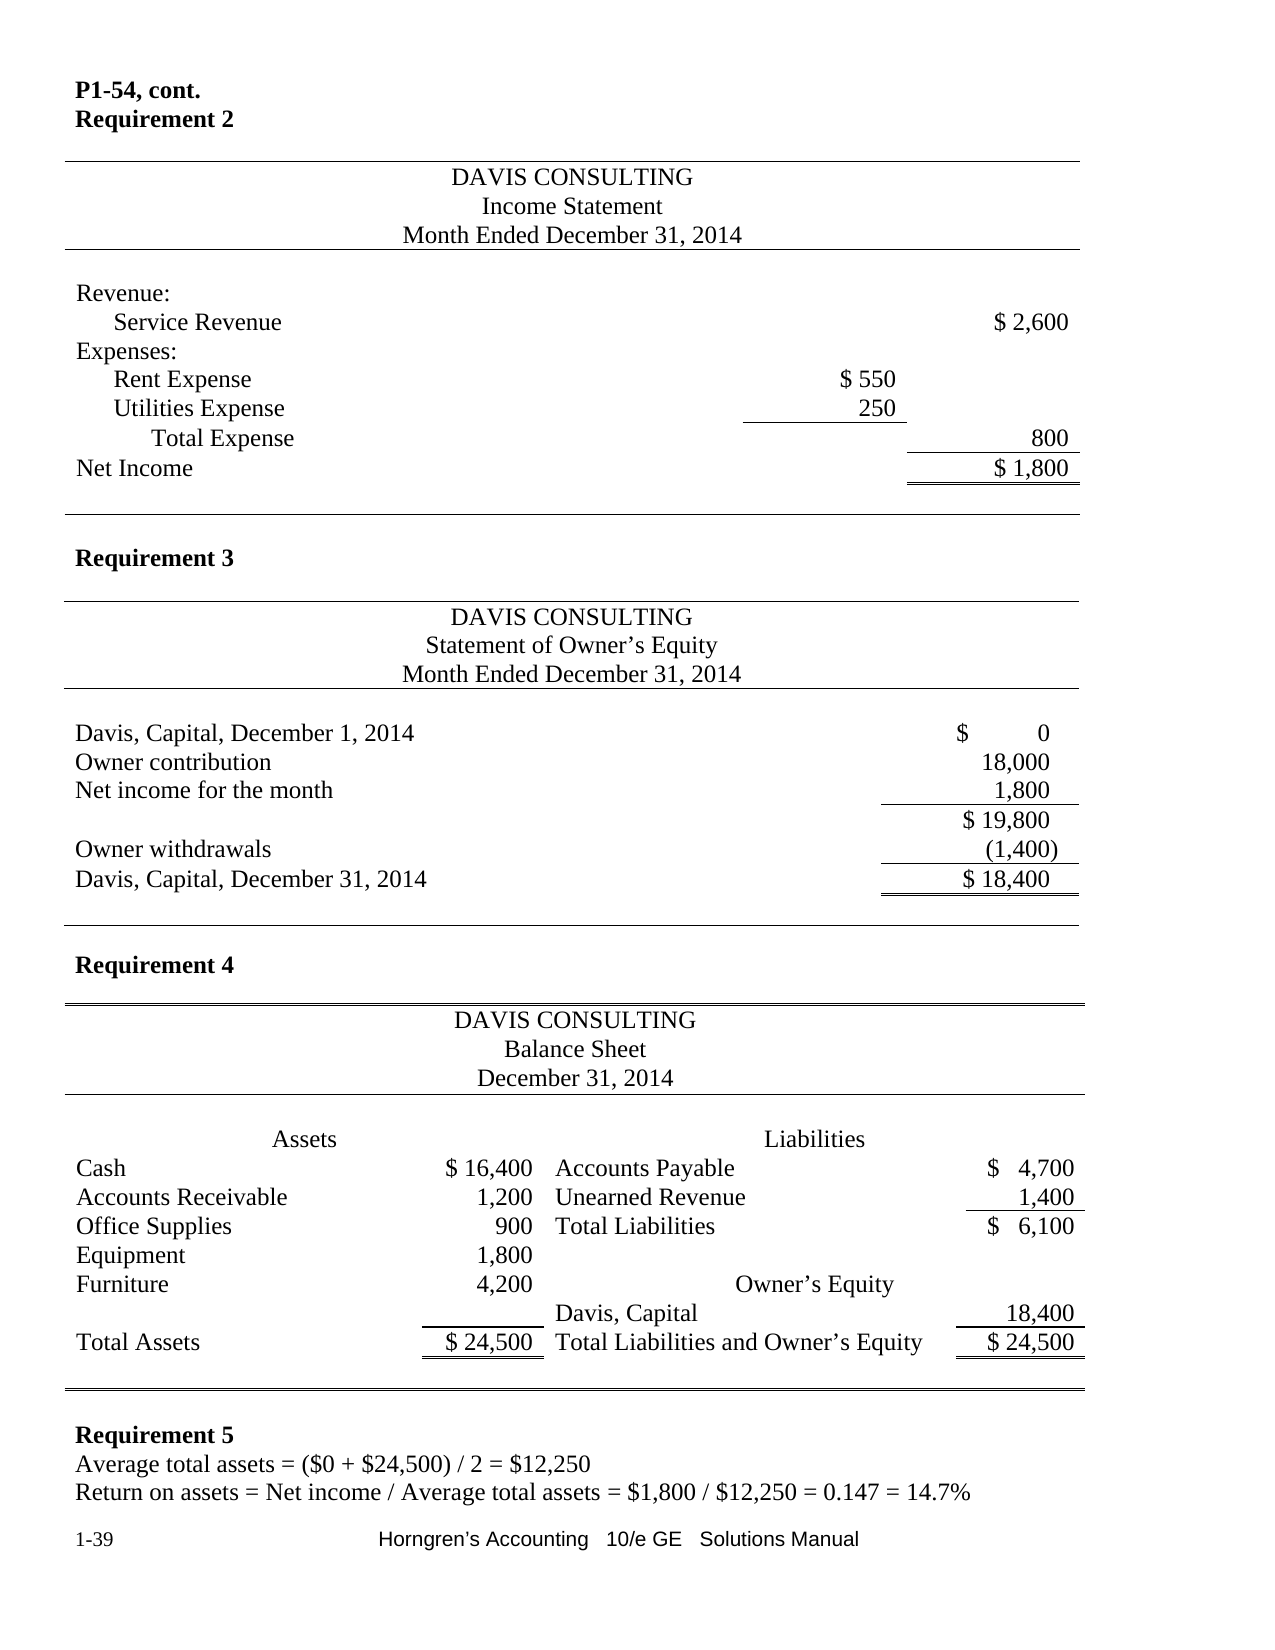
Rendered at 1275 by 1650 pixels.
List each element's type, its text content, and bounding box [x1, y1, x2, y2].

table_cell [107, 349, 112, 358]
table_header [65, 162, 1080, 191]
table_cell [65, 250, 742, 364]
text Requirement 5 [75, 1420, 1200, 1449]
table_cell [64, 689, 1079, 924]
text Average total assets = ($0 + $24,500) / 2 = $12,250 [75, 1449, 1200, 1477]
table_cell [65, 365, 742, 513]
text Requirement 4 [75, 950, 1200, 978]
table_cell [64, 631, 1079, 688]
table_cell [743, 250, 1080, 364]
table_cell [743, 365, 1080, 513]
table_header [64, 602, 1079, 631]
text Requirement 3 [75, 543, 1200, 572]
text Return on assets = Net income / Average total assets = $1,800 / $12,250 = 0.147 = 14.7% [75, 1477, 1200, 1506]
text Requirement 2 [75, 104, 1200, 132]
text P1-54, cont. [75, 75, 1200, 104]
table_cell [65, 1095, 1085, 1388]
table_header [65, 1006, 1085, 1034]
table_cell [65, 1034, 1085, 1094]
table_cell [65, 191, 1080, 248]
